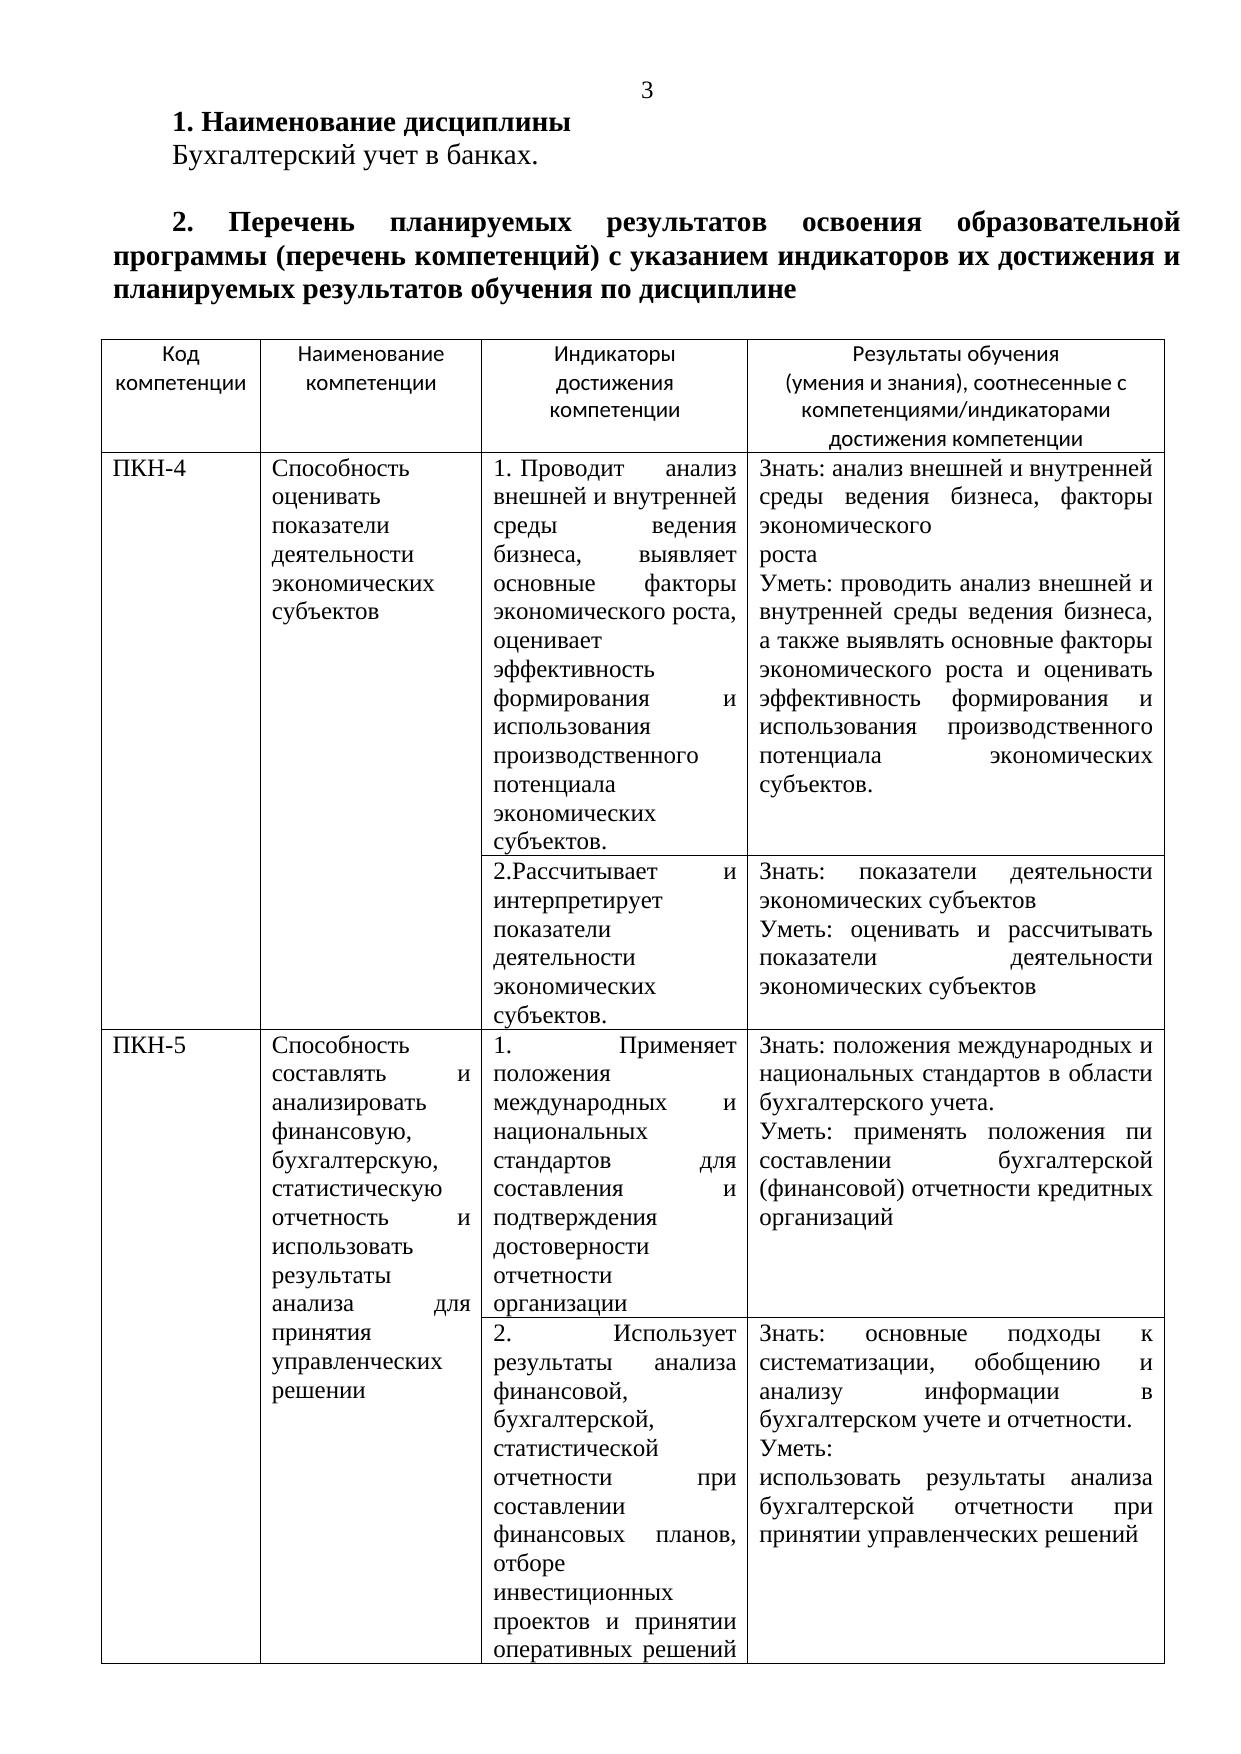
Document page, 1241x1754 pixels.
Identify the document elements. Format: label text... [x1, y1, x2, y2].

table_header Код компетенции [102, 340, 260, 452]
table_cell Способность составлять и анализировать финансовую, бухгалтерскую, статистическую отчетность и использовать результаты анализа для принятия управленческих решении [261, 1030, 481, 1663]
table_cell ПКН-5 [102, 1030, 260, 1663]
table_header Результаты обучения (умения и знания), соотнесенные с компетенциями/индикаторами достижения компетенции [748, 340, 1164, 452]
table_cell 1. Применяет положения международных и национальных стандартов для составления и подтверждения достоверности отчетности организации [482, 1030, 747, 1317]
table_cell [748, 1318, 1164, 1663]
table_header Индикаторы достижения компетенции [482, 340, 747, 452]
table_cell Знать: анализ внешней и внутренней среды ведения бизнеса, факторы экономического роста Уметь: проводить анализ внешней и внутренней среды ведения бизнеса, а также выявлять основные факторы экономического роста и оценивать эффективность формирования и использования производственного потенциала экономических субъектов. [748, 453, 1164, 855]
text Бухгалтерский учет в банках. [113, 137, 1181, 171]
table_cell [482, 1318, 747, 1663]
text 1. Наименование дисциплины [113, 104, 713, 137]
text 2. Перечень планируемых результатов освоения образовательной программы (перечень компетенций) с указанием индикаторов их достижения и планируемых результатов обучения по дисциплине [113, 204, 1181, 305]
table_cell ПКН-4 [102, 453, 260, 1029]
table_header Наименование компетенции [261, 340, 481, 452]
table_cell 1. Проводит анализ внешней и внутренней среды ведения бизнеса, выявляет основные факторы экономического роста, оценивает эффективность формирования и использования производственного потенциала экономических субъектов. [482, 453, 747, 855]
table_cell Способность оценивать показатели деятельности экономических субъектов [261, 453, 481, 1029]
table_cell Знать: показатели деятельности экономических субъектов Уметь: оценивать и рассчитывать показатели деятельности экономических субъектов [748, 856, 1164, 1029]
table_cell 2.Рассчитывает и интерпретирует показатели деятельности экономических субъектов. [482, 856, 747, 1029]
table_cell Знать: положения международных и национальных стандартов в области бухгалтерского учета. Уметь: применять положения пи составлении бухгалтерской (финансовой) отчетности кредитных организаций [748, 1030, 1164, 1317]
